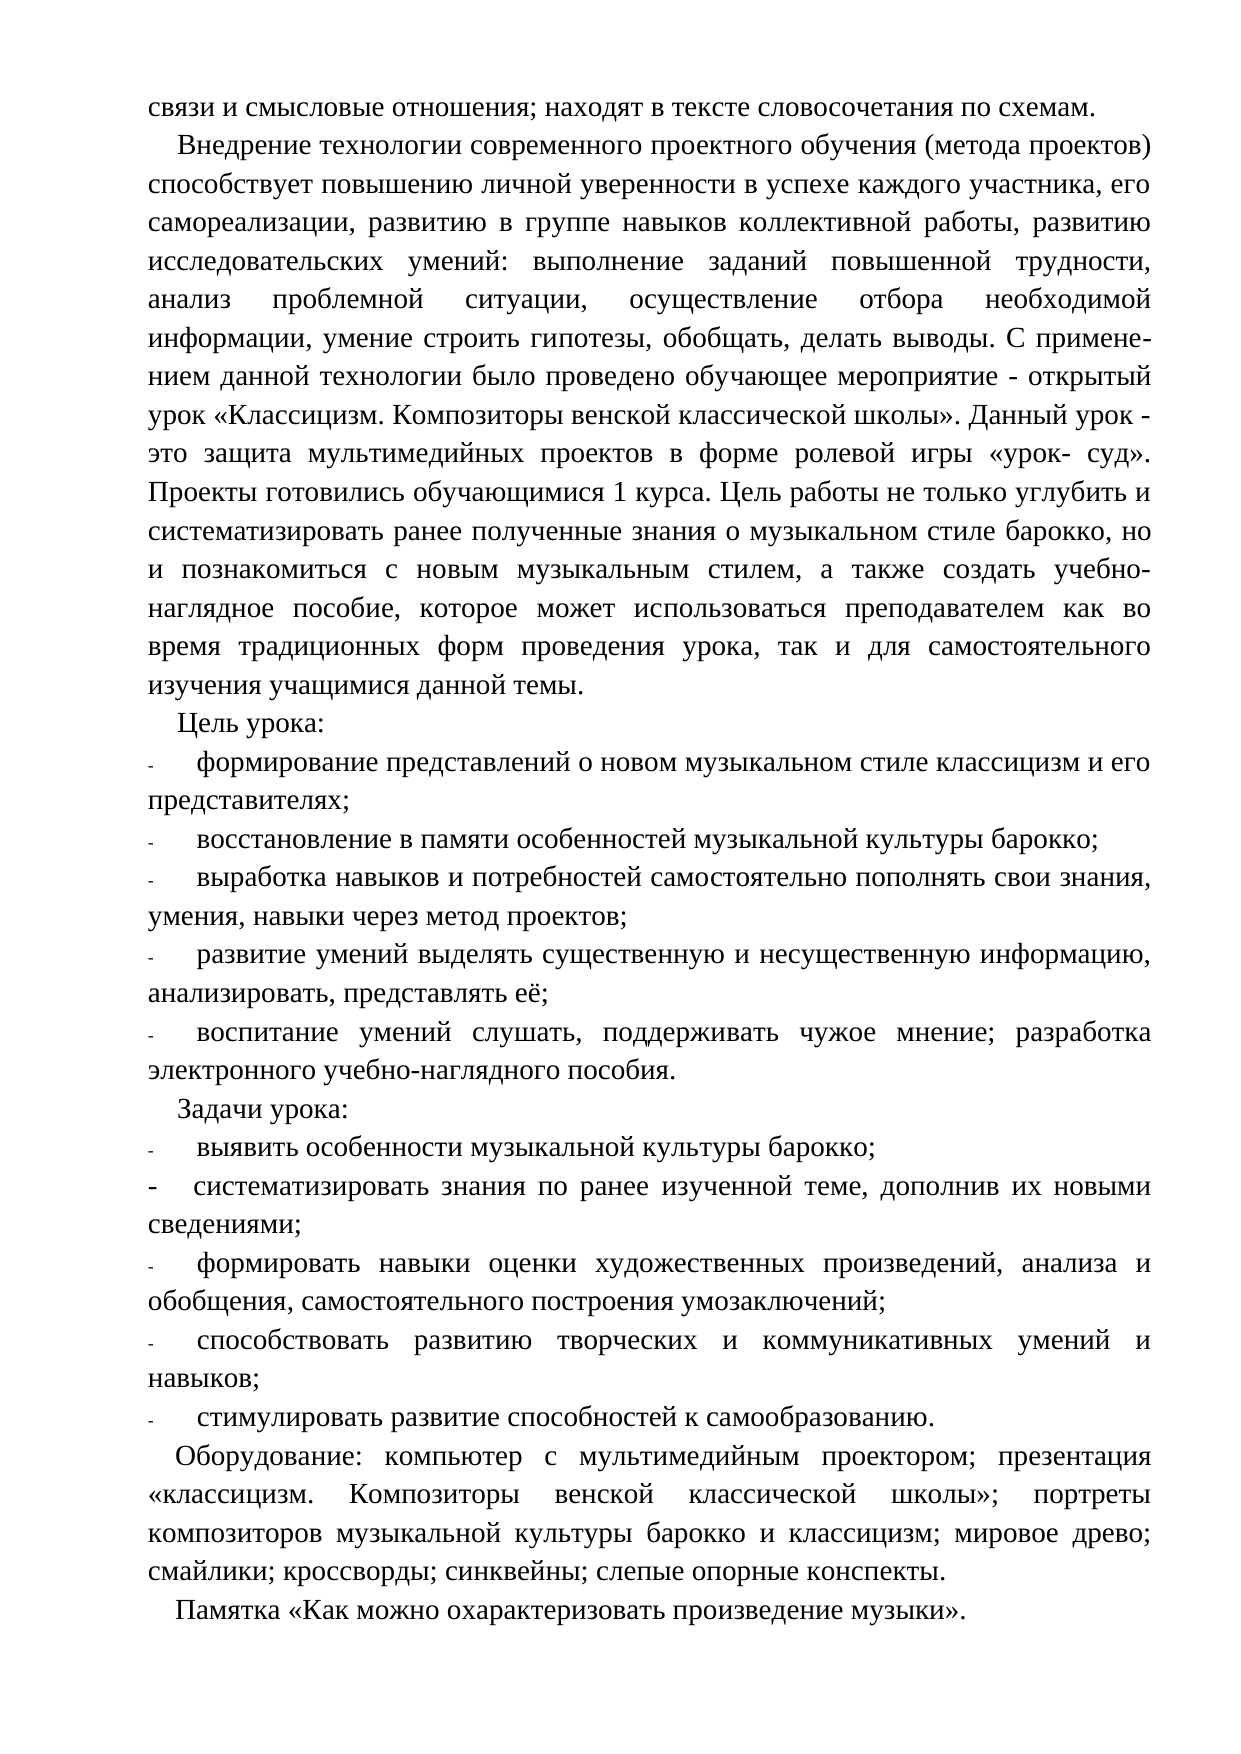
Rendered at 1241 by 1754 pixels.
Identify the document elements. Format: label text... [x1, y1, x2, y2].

text Оборудование: компьютер с мультимедийным проектором; презентация «классицизм. Композиторы венской классической школы»; портреты композиторов музыкальной культуры барокко и классицизм; мировое древо; смайлики; кроссворды; синквейны; слепые опорные конспекты. [148, 1438, 1152, 1587]
list выявить особенности музыкальной культуры барокко; [148, 1129, 1152, 1163]
list способствовать развитию творческих и коммуникативных умений и навыков; [148, 1322, 1152, 1394]
text Цель урока: [148, 705, 1152, 739]
list формирование представлений о новом музыкальном стиле классицизм и его представителях; [148, 744, 1152, 816]
list формировать навыки оценки художественных произведений, анализа и обобщения, самостоятельного построения умозаключений; [148, 1245, 1152, 1317]
list выработка навыков и потребностей самостоятельно пополнять свои знания, умения, навыки через метод проектов; [148, 859, 1152, 932]
text Внедрение технологии современного проектного обучения (метода проектов) способствует повышению личной уверенности в успехе каждого участника, его самореализации, развитию в группе навыков коллективной работы, развитию исследовательских умений: выполнение заданий повышенной трудности, анализ проблемной ситуации, осуществление отбора необходимой информации, умение строить гипотезы, обобщать, делать выводы. С применением данной технологии было проведено обучающее мероприятие - открытый урок «Классицизм. Композиторы венской классической школы». Данный урок - это защита мультимедийных проектов в форме ролевой игры «урок- суд». Проекты готовились обучающимися 1 курса. Цель работы не только углубить и систематизировать ранее полученные знания о музыкальном стиле барокко, но и познакомиться с новым музыкальным стилем, а также создать учебно-наглядное пособие, которое может использоваться преподавателем как во время традиционных форм проведения урока, так и для самостоятельного изучения учащимися данной темы. [148, 127, 1152, 700]
text Памятка «Как можно охарактеризовать произведение музыки». [148, 1592, 1152, 1625]
list развитие умений выделять существенную и несущественную информацию, анализировать, представлять её; [148, 937, 1152, 1009]
text - систематизировать знания по ранее изученной теме, дополнив их новыми сведениями; [148, 1168, 1152, 1240]
list воспитание умений слушать, поддерживать чужое мнение; разработка электронного учебно-наглядного пособия. [148, 1014, 1152, 1086]
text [148, 89, 1152, 122]
text Задачи урока: [148, 1091, 1152, 1124]
list восстановление в памяти особенностей музыкальной культуры барокко; [148, 821, 1152, 854]
list стимулировать развитие способностей к самообразованию. [148, 1399, 1152, 1433]
